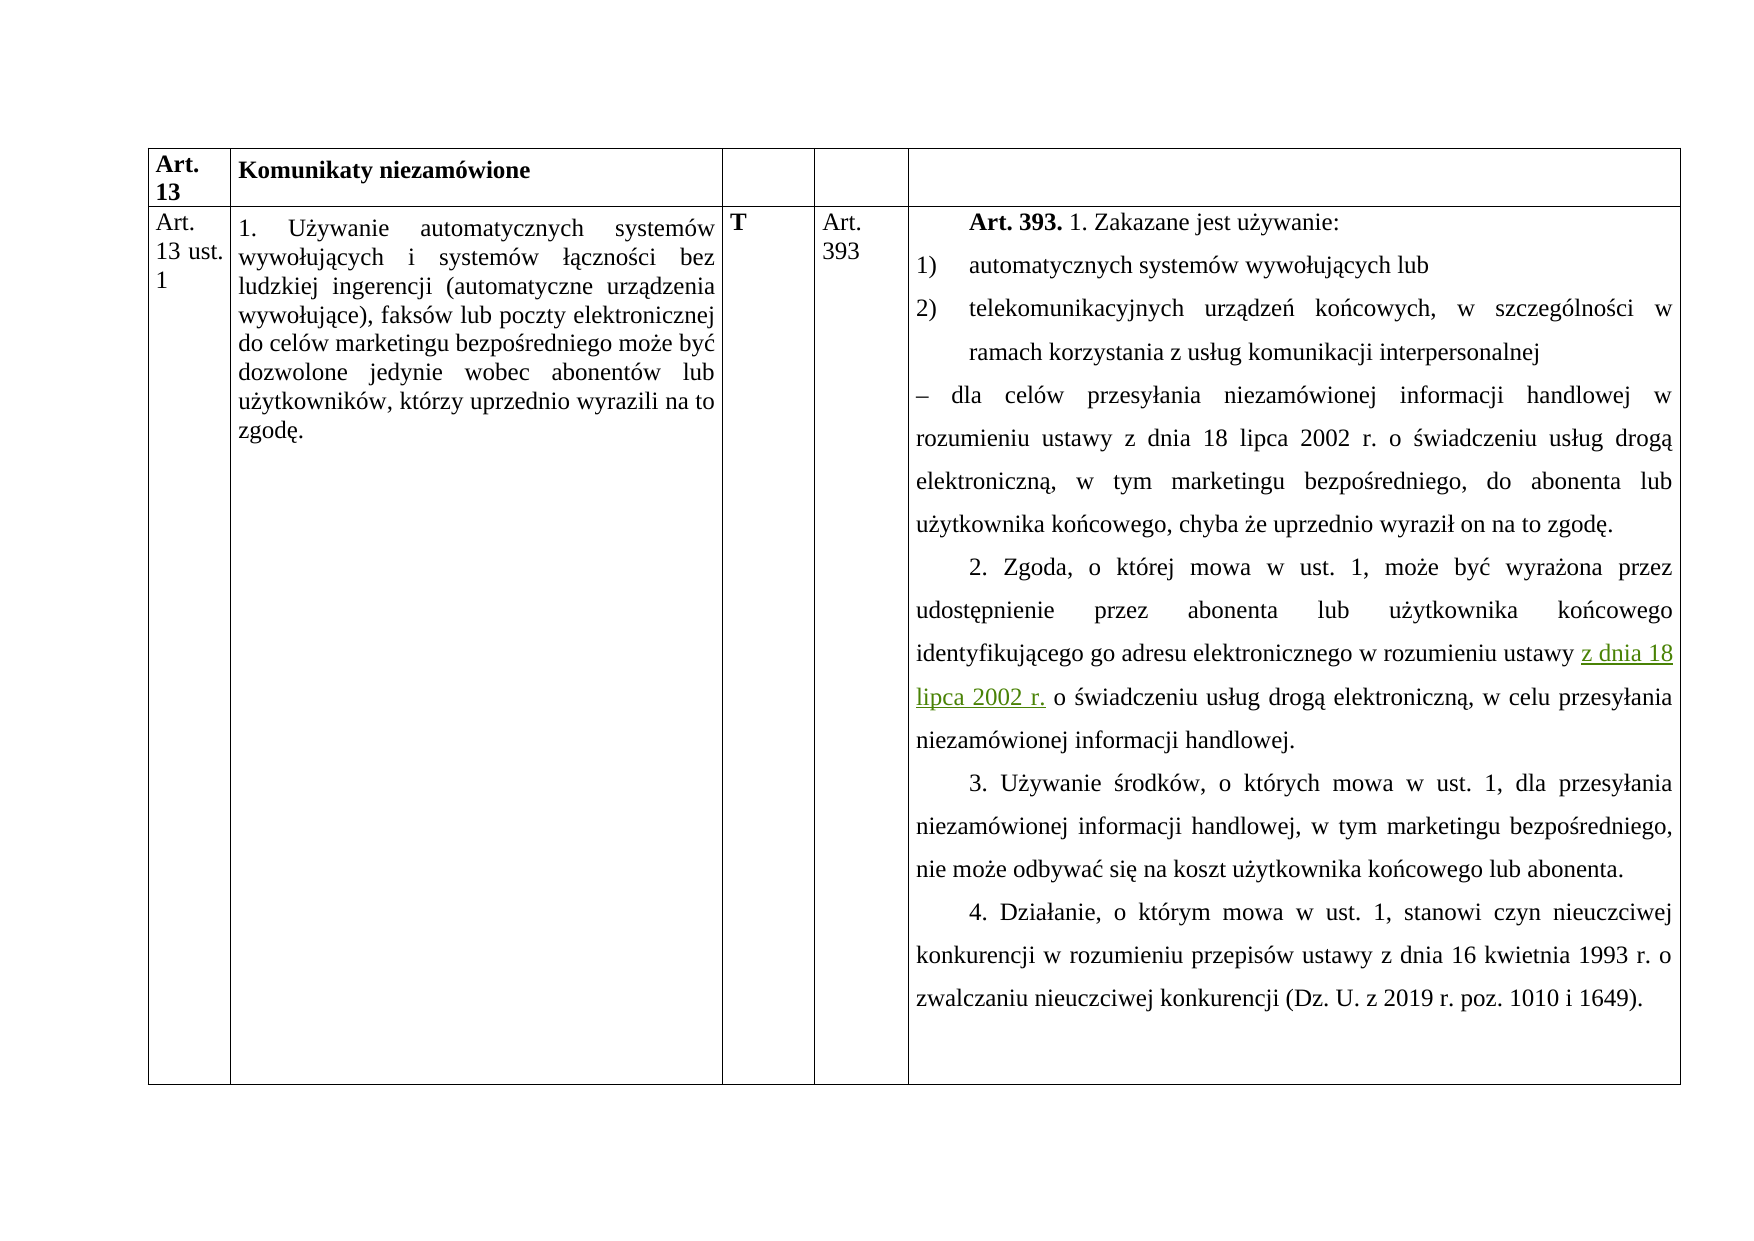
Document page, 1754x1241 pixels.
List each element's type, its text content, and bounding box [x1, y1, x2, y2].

table_cell [909, 149, 1680, 206]
table_cell [723, 149, 814, 206]
table_cell Art. 393 [815, 207, 908, 1084]
table_cell T [723, 207, 814, 1084]
table_cell Art. 13 [149, 149, 230, 206]
table_cell 1. Używanie automatycznych systemów wywołujących i systemów łączności bez ludzkiej ingerencji (automatyczne urządzenia wywołujące), faksów lub poczty elektronicznej do celów marketingu bezpośredniego może być dozwolone jedynie wobec abonentów lub użytkowników, którzy uprzednio wyrazili na to zgodę. [231, 207, 722, 1084]
table_cell Komunikaty niezamówione [231, 149, 722, 206]
table_cell [815, 149, 908, 206]
table_cell Art. 393. 1. Zakazane jest używanie: 1) automatycznych systemów wywołujących lub 2) telekomunikacyjnych urządzeń końcowych, w szczególności w ramach korzystania z usług komunikacji interpersonalnej – dla celów przesyłania niezamówionej informacji handlowej w rozumieniu ustawy z dnia 18 lipca 2002 r. o świadczeniu usług drogą elektroniczną, w tym marketingu bezpośredniego, do abonenta lub użytkownika końcowego, chyba że uprzednio wyraził on na to zgodę. 2. Zgoda, o której mowa w ust. 1, może być wyrażona przez udostępnienie przez abonenta lub użytkownika końcowego identyfikującego go adresu elektronicznego w rozumieniu ustawy z dnia 18 lipca 2002 r. o świadczeniu usług drogą elektroniczną, w celu przesyłania niezamówionej informacji handlowej. 3. Używanie środków, o których mowa w ust. 1, dla przesyłania niezamówionej informacji handlowej, w tym marketingu bezpośredniego, nie może odbywać się na koszt użytkownika końcowego lub abonenta. 4. Działanie, o którym mowa w ust. 1, stanowi czyn nieuczciwej konkurencji w rozumieniu przepisów ustawy z dnia 16 kwietnia 1993 r. o zwalczaniu nieuczciwej konkurencji (Dz. U. z 2019 r. poz. 1010 i 1649). [909, 207, 1680, 1084]
table_cell Art. 13 ust. 1 [149, 207, 230, 1084]
